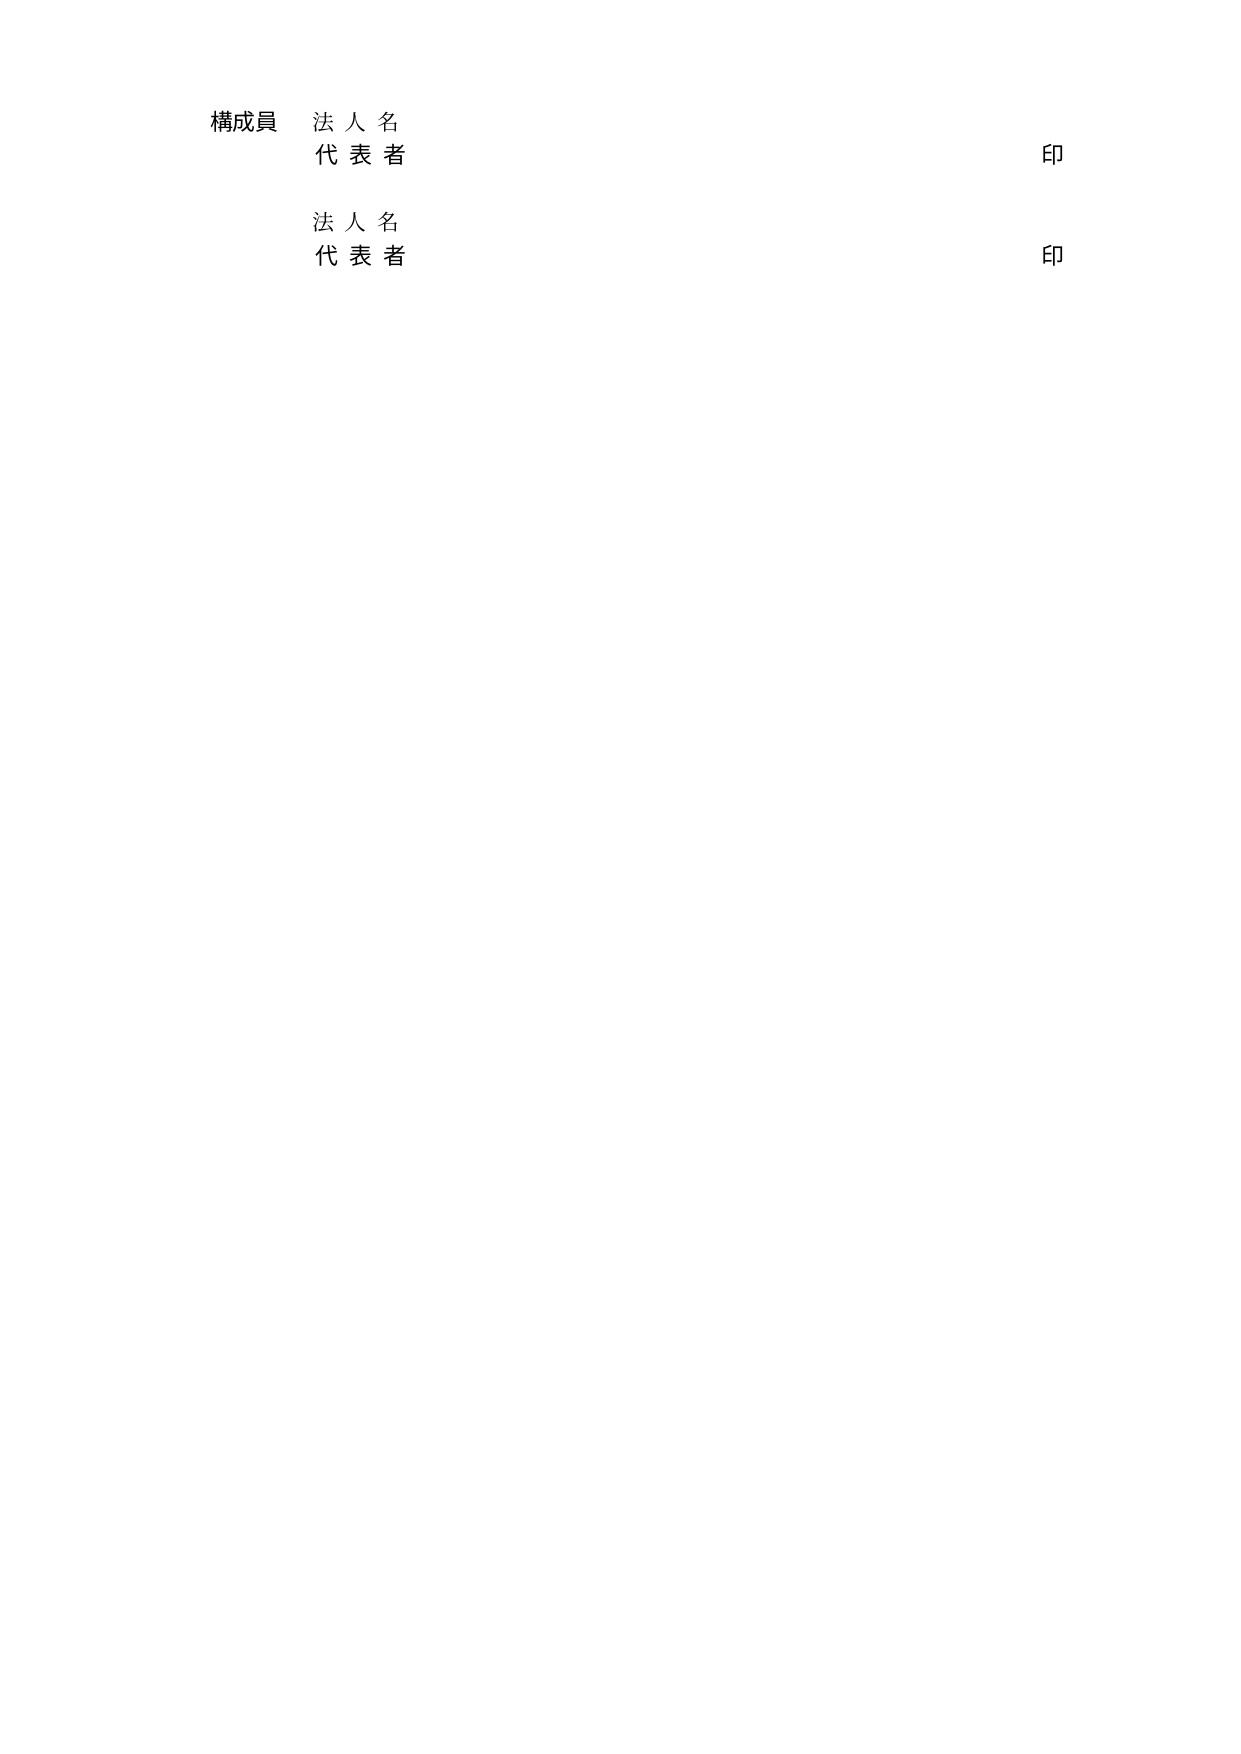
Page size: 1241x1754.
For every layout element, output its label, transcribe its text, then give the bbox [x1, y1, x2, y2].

text 構成員 法人名 [118, 103, 1122, 137]
text 法人名 [118, 204, 1122, 238]
text 代表者 印 [315, 238, 1122, 271]
text 代表者 印 [315, 137, 1122, 170]
